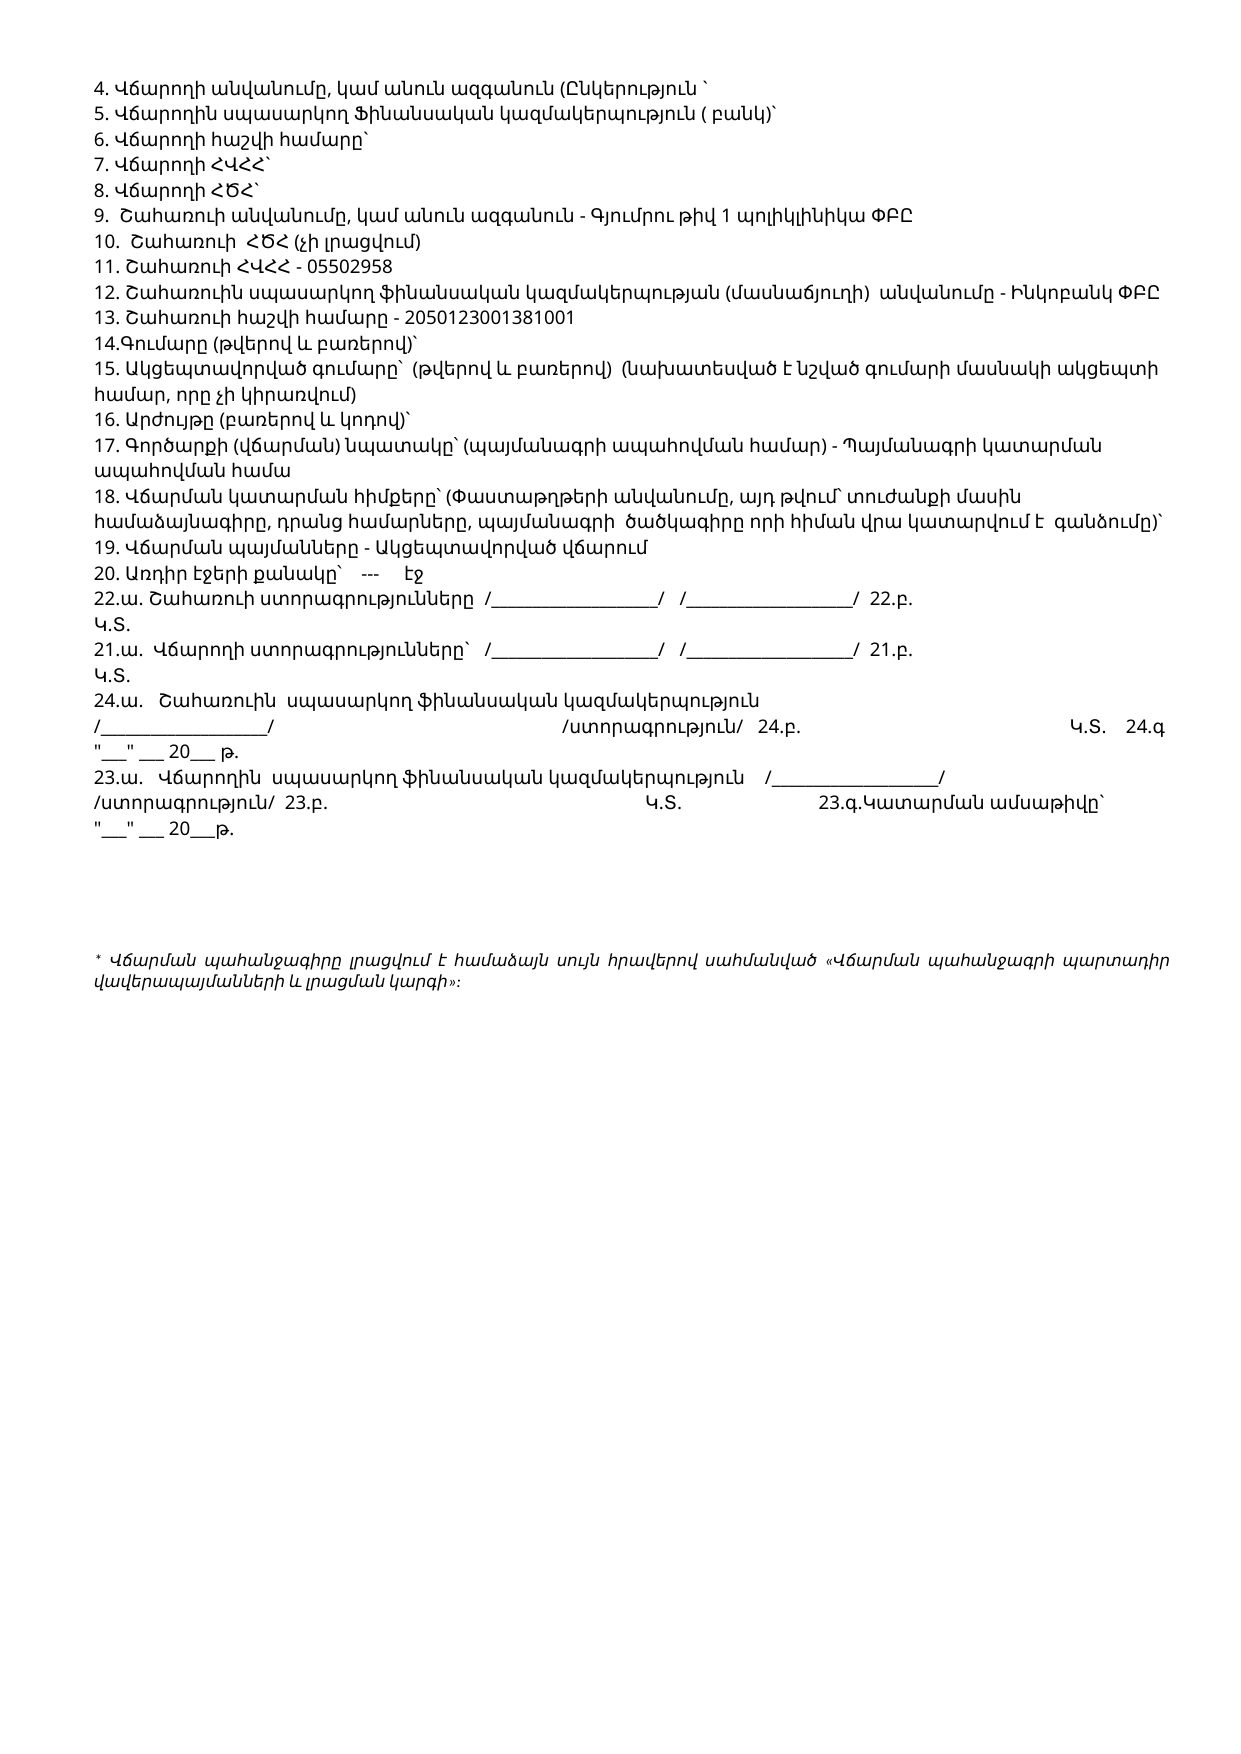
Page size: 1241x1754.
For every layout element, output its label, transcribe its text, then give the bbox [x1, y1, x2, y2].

text * Վճարման պահանջագիրը լրացվում է համաձայն սույն հրավերով սահմանված «Վճարման պահանջագրի պարտադիր վավերապայմանների և լրացման կարգի»: [94, 951, 1171, 991]
